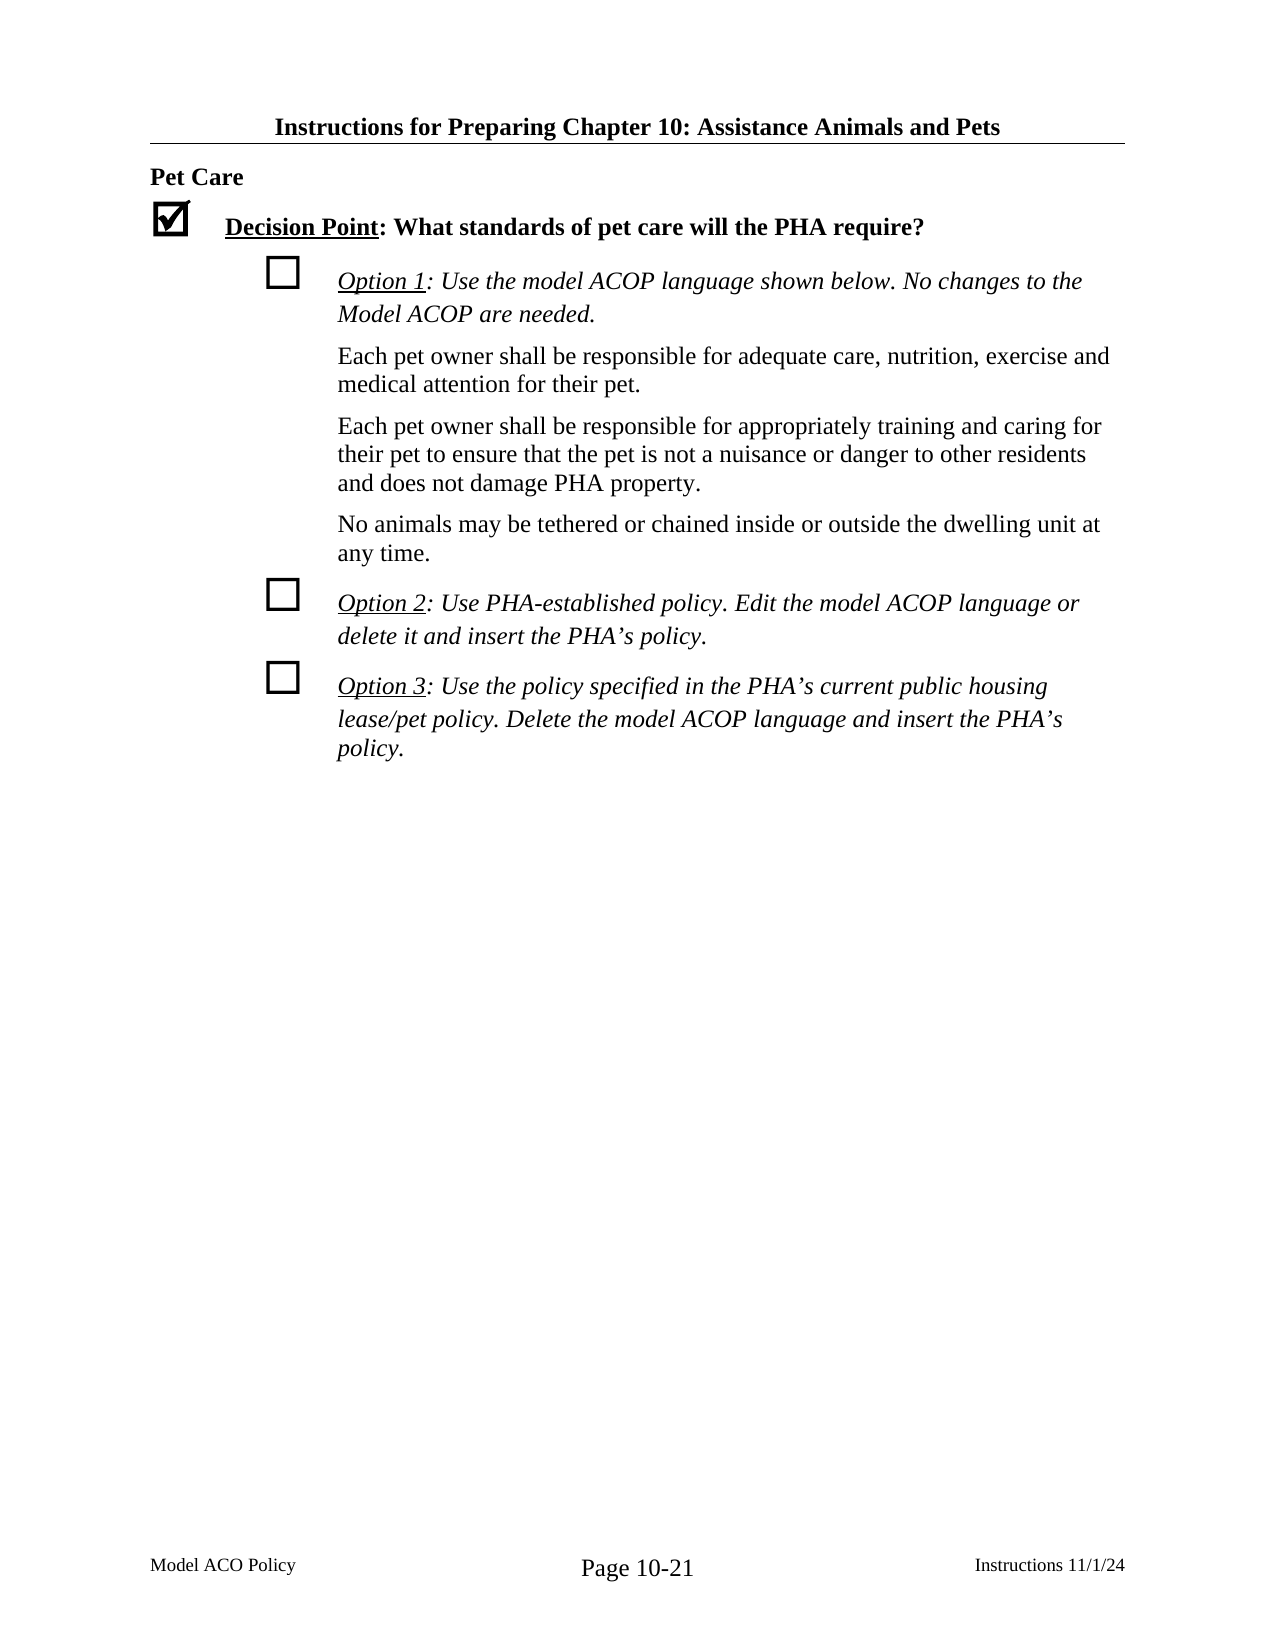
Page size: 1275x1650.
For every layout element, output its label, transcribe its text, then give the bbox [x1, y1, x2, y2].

text Each pet owner shall be responsible for adequate care, nutrition, exercise and medical attention for their pet. [337, 341, 1125, 398]
text Option 2: Use PHA-established policy. Edit the model ACOP language or delete it and insert the PHA’s policy. [262, 579, 1125, 650]
text Each pet owner shall be responsible for appropriately training and caring for their pet to ensure that the pet is not a nuisance or danger to other residents and does not damage PHA property. [337, 411, 1125, 497]
text Option 3: Use the policy specified in the PHA’s current public housing lease/pet policy. Delete the model ACOP language and insert the PHA’s policy. [262, 662, 1125, 762]
text Decision Point: What standards of pet care will the PHA require? [150, 204, 1125, 245]
text Pet Care [150, 162, 1125, 191]
text Option 1: Use the model ACOP language shown below. No changes to the Model ACOP are needed. [262, 258, 1125, 328]
text No animals may be tethered or chained inside or outside the dwelling unit at any time. [337, 509, 1125, 567]
